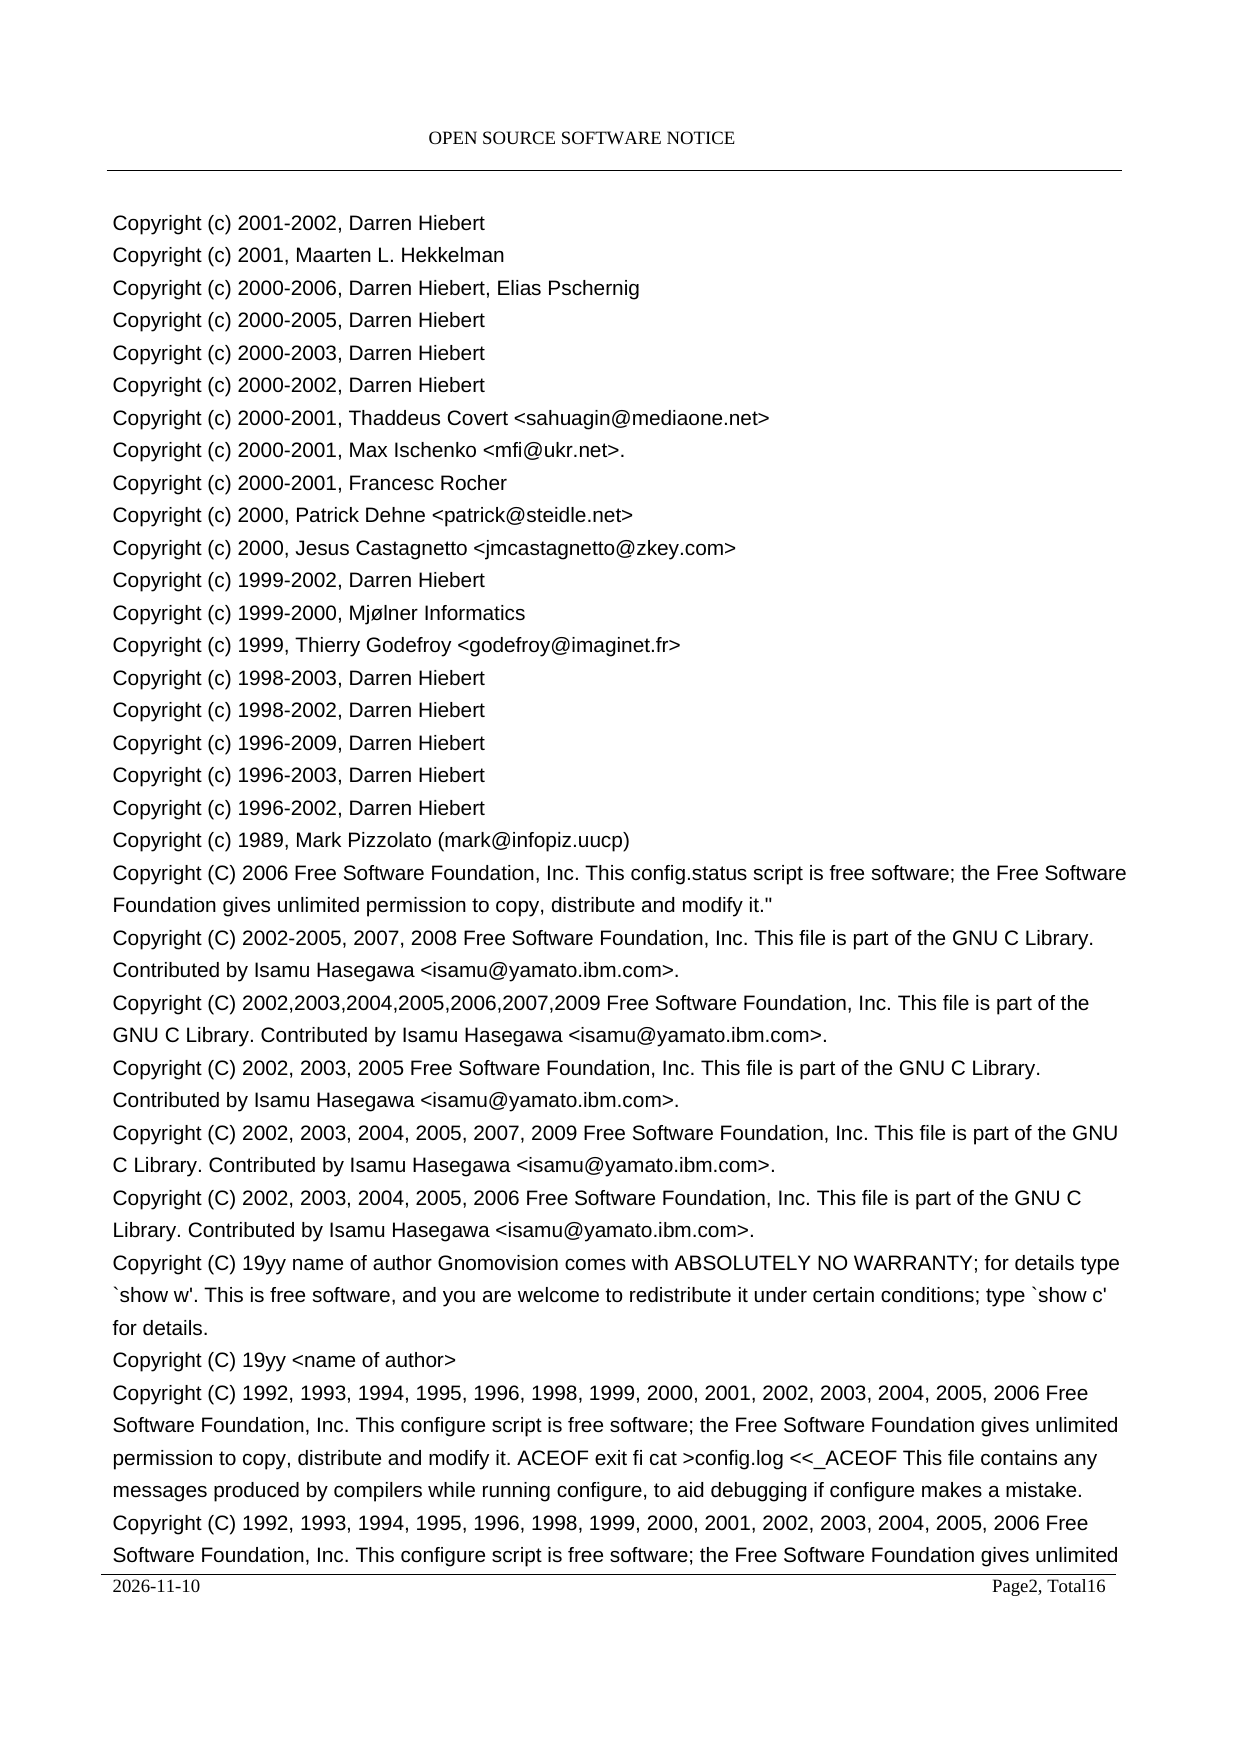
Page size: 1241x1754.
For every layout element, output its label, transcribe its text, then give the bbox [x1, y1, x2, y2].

text Copyright (C) 2002, 2003, 2005 Free Software Foundation, Inc. This file is part of the GNU C Library. Contributed by Isamu Hasegawa <isamu@yamato.ibm.com>. [112, 1051, 1128, 1116]
text Copyright (c) 1998-2003, Darren Hiebert [112, 661, 1128, 694]
text Copyright (c) 2000-2006, Darren Hiebert, Elias Pschernig [112, 271, 1128, 304]
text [112, 1506, 1128, 1571]
text Copyright (C) 2006 Free Software Foundation, Inc. This config.status script is free software; the Free Software Foundation gives unlimited permission to copy, distribute and modify it." [112, 856, 1128, 921]
text Copyright (c) 2000-2001, Thaddeus Covert <sahuagin@mediaone.net> [112, 401, 1128, 434]
text Copyright (C) 1992, 1993, 1994, 1995, 1996, 1998, 1999, 2000, 2001, 2002, 2003, 2004, 2005, 2006 Free Software Foundation, Inc. This configure script is free software; the Free Software Foundation gives unlimited permission to copy, distribute and modify it. ACEOF exit fi cat >config.log <<_ACEOF This file contains any messages produced by compilers while running configure, to aid debugging if configure makes a mistake. [112, 1376, 1128, 1506]
text Copyright (C) 2002,2003,2004,2005,2006,2007,2009 Free Software Foundation, Inc. This file is part of the GNU C Library. Contributed by Isamu Hasegawa <isamu@yamato.ibm.com>. [112, 986, 1128, 1051]
text Copyright (c) 1999-2000, Mjølner Informatics [112, 596, 1128, 629]
text Copyright (C) 2002, 2003, 2004, 2005, 2007, 2009 Free Software Foundation, Inc. This file is part of the GNU C Library. Contributed by Isamu Hasegawa <isamu@yamato.ibm.com>. [112, 1116, 1128, 1181]
text Copyright (C) 19yy <name of author> [112, 1344, 1128, 1376]
text Copyright (c) 2001-2002, Darren Hiebert [112, 206, 1128, 239]
text Copyright (c) 1996-2009, Darren Hiebert [112, 726, 1128, 759]
text Copyright (c) 2001, Maarten L. Hekkelman [112, 239, 1128, 271]
text Copyright (C) 2002, 2003, 2004, 2005, 2006 Free Software Foundation, Inc. This file is part of the GNU C Library. Contributed by Isamu Hasegawa <isamu@yamato.ibm.com>. [112, 1181, 1128, 1246]
text Copyright (c) 1989, Mark Pizzolato (mark@infopiz.uucp) [112, 824, 1128, 856]
text Copyright (c) 1998-2002, Darren Hiebert [112, 694, 1128, 726]
text Copyright (c) 1999-2002, Darren Hiebert [112, 564, 1128, 596]
text Copyright (c) 2000, Patrick Dehne <patrick@steidle.net> [112, 499, 1128, 531]
text Copyright (c) 2000-2003, Darren Hiebert [112, 336, 1128, 369]
text Copyright (c) 1996-2003, Darren Hiebert [112, 759, 1128, 791]
text Copyright (c) 1999, Thierry Godefroy <godefroy@imaginet.fr> [112, 629, 1128, 661]
text Copyright (c) 2000-2001, Max Ischenko <mfi@ukr.net>. [112, 434, 1128, 466]
text Copyright (c) 2000-2001, Francesc Rocher [112, 466, 1128, 499]
text Copyright (c) 2000-2002, Darren Hiebert [112, 369, 1128, 401]
text Copyright (C) 2002-2005, 2007, 2008 Free Software Foundation, Inc. This file is part of the GNU C Library. Contributed by Isamu Hasegawa <isamu@yamato.ibm.com>. [112, 921, 1128, 986]
text Copyright (c) 1996-2002, Darren Hiebert [112, 791, 1128, 824]
text Copyright (c) 2000, Jesus Castagnetto <jmcastagnetto@zkey.com> [112, 531, 1128, 564]
text Copyright (c) 2000-2005, Darren Hiebert [112, 304, 1128, 336]
text Copyright (C) 19yy name of author Gnomovision comes with ABSOLUTELY NO WARRANTY; for details type `show w'. This is free software, and you are welcome to redistribute it under certain conditions; type `show c' for details. [112, 1246, 1128, 1344]
